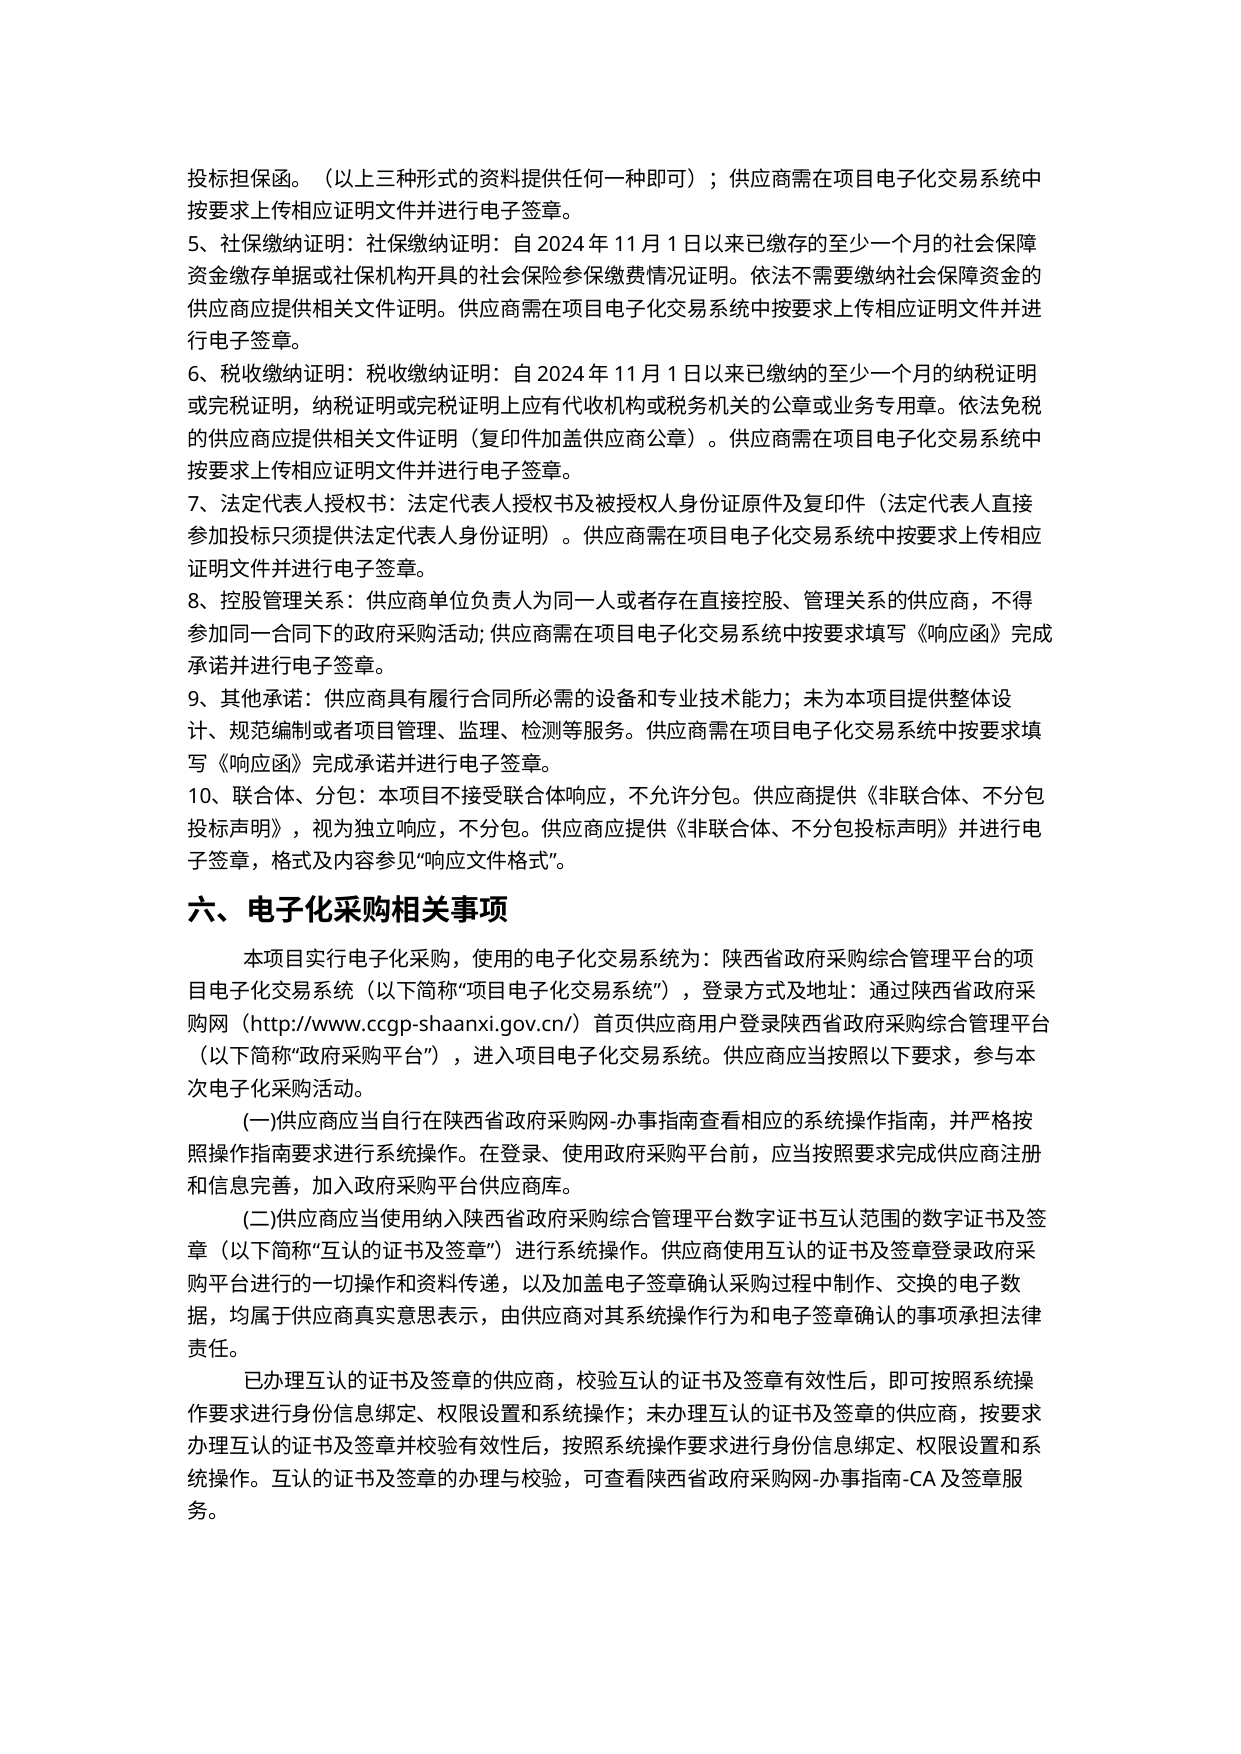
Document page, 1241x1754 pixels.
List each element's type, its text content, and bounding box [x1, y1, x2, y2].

text (二)供应商应当使用纳入陕西省政府采购综合管理平台数字证书互认范围的数字证书及签章（以下简称“互认的证书及签章”）进行系统操作。供应商使用互认的证书及签章登录政府采购平台进行的一切操作和资料传递，以及加盖电子签章确认采购过程中制作、交换的电子数据，均属于供应商真实意思表示，由供应商对其系统操作行为和电子签章确认的事项承担法律责任。 [187, 1202, 1053, 1364]
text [187, 162, 1053, 227]
text 5、社保缴纳证明：社保缴纳证明：自2024年11月1日以来已缴存的至少一个月的社会保障资金缴存单据或社保机构开具的社会保险参保缴费情况证明。依法不需要缴纳社会保障资金的供应商应提供相关文件证明。供应商需在项目电子化交易系统中按要求上传相应证明文件并进行电子签章。 [187, 227, 1053, 357]
text 10、联合体、分包：本项目不接受联合体响应，不允许分包。供应商提供《非联合体、不分包投标声明》，视为独立响应，不分包。供应商应提供《非联合体、不分包投标声明》并进行电子签章，格式及内容参见“响应文件格式”。 [187, 779, 1053, 877]
text 已办理互认的证书及签章的供应商，校验互认的证书及签章有效性后，即可按照系统操作要求进行身份信息绑定、权限设置和系统操作；未办理互认的证书及签章的供应商，按要求办理互认的证书及签章并校验有效性后，按照系统操作要求进行身份信息绑定、权限设置和系统操作。互认的证书及签章的办理与校验，可查看陕西省政府采购网-办事指南-CA及签章服务。 [187, 1364, 1053, 1527]
text 六、电子化采购相关事项 [187, 877, 1053, 942]
text (一)供应商应当自行在陕西省政府采购网-办事指南查看相应的系统操作指南，并严格按照操作指南要求进行系统操作。在登录、使用政府采购平台前，应当按照要求完成供应商注册和信息完善，加入政府采购平台供应商库。 [187, 1104, 1053, 1202]
text 8、控股管理关系：供应商单位负责人为同一人或者存在直接控股、管理关系的供应商，不得参加同一合同下的政府采购活动; 供应商需在项目电子化交易系统中按要求填写《响应函》完成承诺并进行电子签章。 [187, 584, 1053, 682]
text 7、法定代表人授权书：法定代表人授权书及被授权人身份证原件及复印件（法定代表人直接参加投标只须提供法定代表人身份证明）。供应商需在项目电子化交易系统中按要求上传相应证明文件并进行电子签章。 [187, 487, 1053, 584]
text 9、其他承诺：供应商具有履行合同所必需的设备和专业技术能力；未为本项目提供整体设计、规范编制或者项目管理、监理、检测等服务。供应商需在项目电子化交易系统中按要求填写《响应函》完成承诺并进行电子签章。 [187, 682, 1053, 779]
text 本项目实行电子化采购，使用的电子化交易系统为：陕西省政府采购综合管理平台的项目电子化交易系统（以下简称“项目电子化交易系统”），登录方式及地址：通过陕西省政府采购网（http://www.ccgp-shaanxi.gov.cn/）首页供应商用户登录陕西省政府采购综合管理平台（以下简称“政府采购平台”），进入项目电子化交易系统。供应商应当按照以下要求，参与本次电子化采购活动。 [187, 942, 1053, 1104]
text 6、税收缴纳证明：税收缴纳证明：自2024年11月1日以来已缴纳的至少一个月的纳税证明或完税证明，纳税证明或完税证明上应有代收机构或税务机关的公章或业务专用章。依法免税的供应商应提供相关文件证明（复印件加盖供应商公章）。供应商需在项目电子化交易系统中按要求上传相应证明文件并进行电子签章。 [187, 357, 1053, 487]
